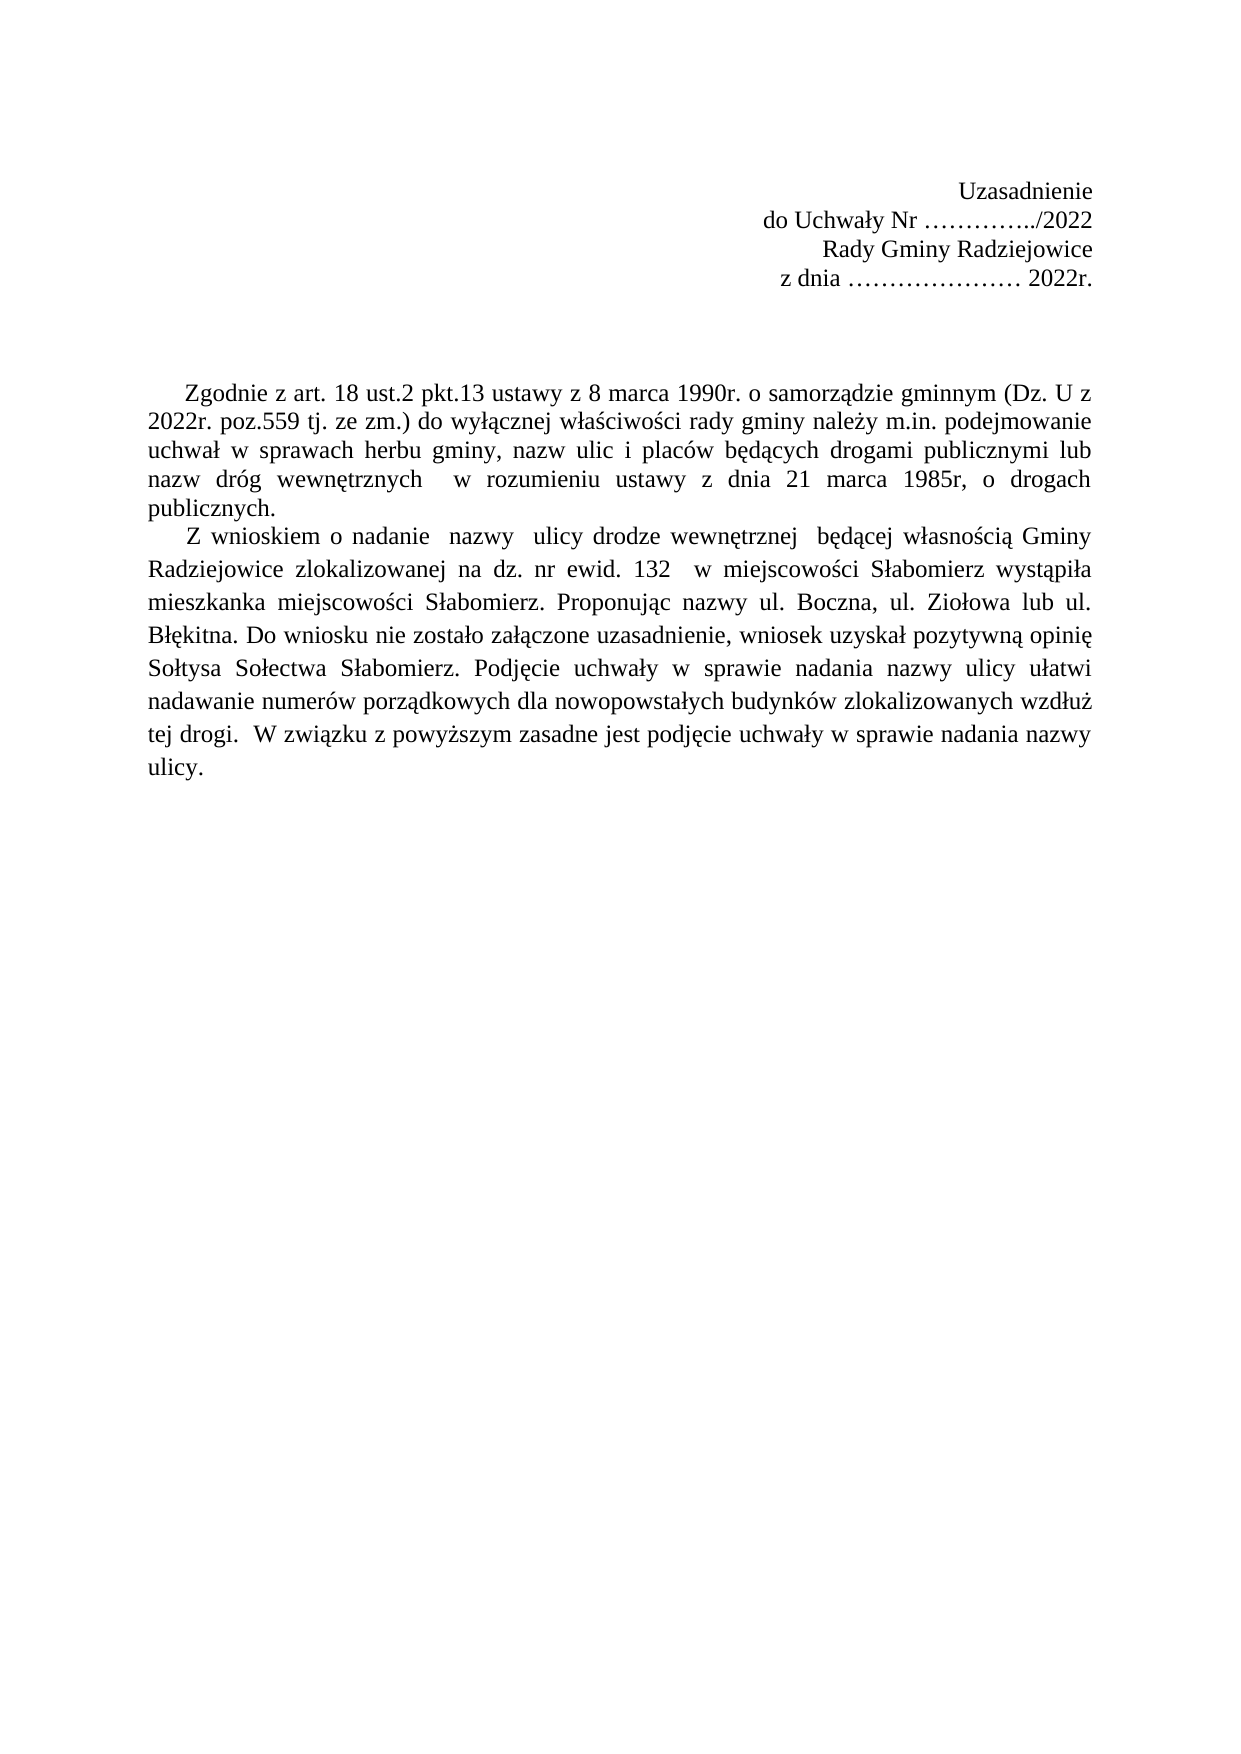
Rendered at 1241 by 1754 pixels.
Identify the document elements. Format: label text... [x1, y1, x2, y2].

text do Uchwały Nr …………../2022 [148, 205, 1093, 234]
text Rady Gminy Radziejowice [148, 234, 1093, 263]
text z dnia ………………… 2022r. [148, 263, 1093, 291]
text Z wnioskiem o nadanie nazwy ulicy drodze wewnętrznej będącej własnością Gminy Radziejowice zlokalizowanej na dz. nr ewid. 132 w miejscowości Słabomierz wystąpiła mieszkanka miejscowości Słabomierz. Proponując nazwy ul. Boczna, ul. Ziołowa lub ul. Błękitna. Do wniosku nie zostało załączone uzasadnienie, wniosek uzyskał pozytywną opinię Sołtysa Sołectwa Słabomierz. Podjęcie uchwały w sprawie nadania nazwy ulicy ułatwi nadawanie numerów porządkowych dla nowopowstałych budynków zlokalizowanych wzdłuż tej drogi. W związku z powyższym zasadne jest podjęcie uchwały w sprawie nadania nazwy ulicy. [148, 521, 1093, 781]
text Zgodnie z art. 18 ust.2 pkt.13 ustawy z 8 marca 1990r. o samorządzie gminnym (Dz. U z 2022r. poz.559 tj. ze zm.) do wyłącznej właściwości rady gminy należy m.in. podejmowanie uchwał w sprawach herbu gminy, nazw ulic i placów będących drogami publicznymi lub nazw dróg wewnętrznych w rozumieniu ustawy z dnia 21 marca 1985r, o drogach publicznych. [148, 378, 1093, 521]
text Uzasadnienie [148, 176, 1093, 205]
